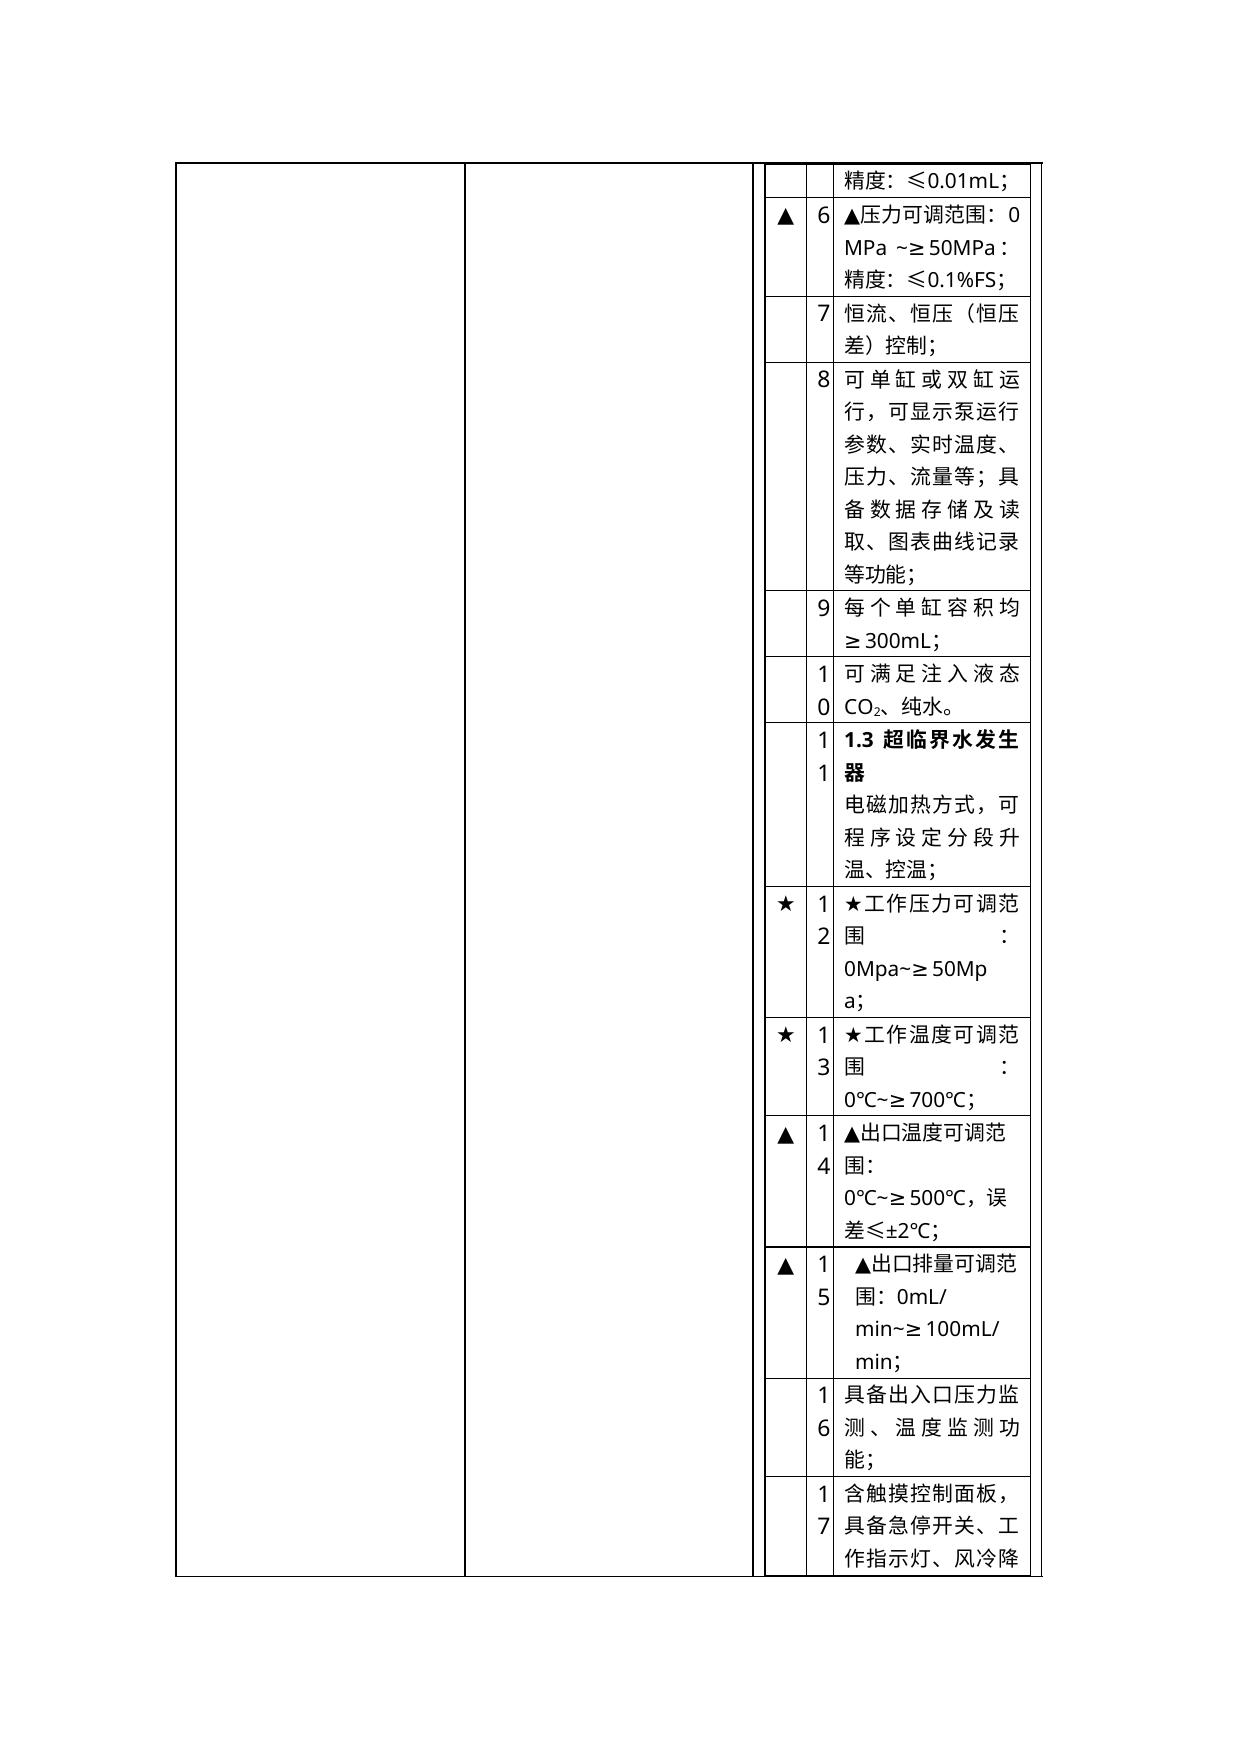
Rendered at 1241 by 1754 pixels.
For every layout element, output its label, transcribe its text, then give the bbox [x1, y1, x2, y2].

table_cell [807, 1116, 833, 1246]
table_cell [807, 1018, 833, 1115]
table_cell [834, 198, 1030, 296]
table_cell [766, 723, 806, 886]
table_cell [766, 657, 806, 722]
table_cell [834, 657, 1030, 722]
table_cell [834, 1018, 1030, 1115]
table_cell [807, 657, 833, 722]
table_cell [754, 164, 764, 1576]
table_cell [834, 165, 1030, 197]
table_cell [807, 198, 833, 296]
table_cell [834, 591, 1030, 656]
table_cell [766, 1477, 806, 1575]
table_cell [766, 1018, 806, 1115]
table_cell [834, 1477, 1030, 1575]
table_cell [766, 165, 806, 197]
table_cell [766, 297, 806, 362]
table_cell [766, 887, 806, 1017]
table_cell [807, 887, 833, 1017]
table_cell [807, 1248, 833, 1378]
table_cell [834, 297, 1030, 362]
table_cell [807, 723, 833, 886]
table_cell [807, 1477, 833, 1575]
table_cell [766, 591, 806, 656]
table_cell [807, 165, 833, 197]
table_cell [834, 363, 1030, 590]
table_cell [834, 723, 1030, 886]
table_cell [807, 297, 833, 362]
table_cell [466, 164, 752, 1576]
table_cell [766, 1379, 806, 1476]
table_cell [766, 1248, 806, 1378]
table_cell [834, 1116, 1030, 1246]
table_cell [807, 1379, 833, 1476]
table_cell [807, 591, 833, 656]
table_cell [807, 363, 833, 590]
table_cell [1031, 164, 1041, 1576]
table_cell 1 [177, 164, 464, 1576]
table_cell [834, 1248, 1030, 1378]
table_cell [766, 363, 806, 590]
table_cell [766, 198, 806, 296]
table_cell [834, 887, 1030, 1017]
table_cell [766, 1116, 806, 1246]
table_cell [834, 1379, 1030, 1476]
